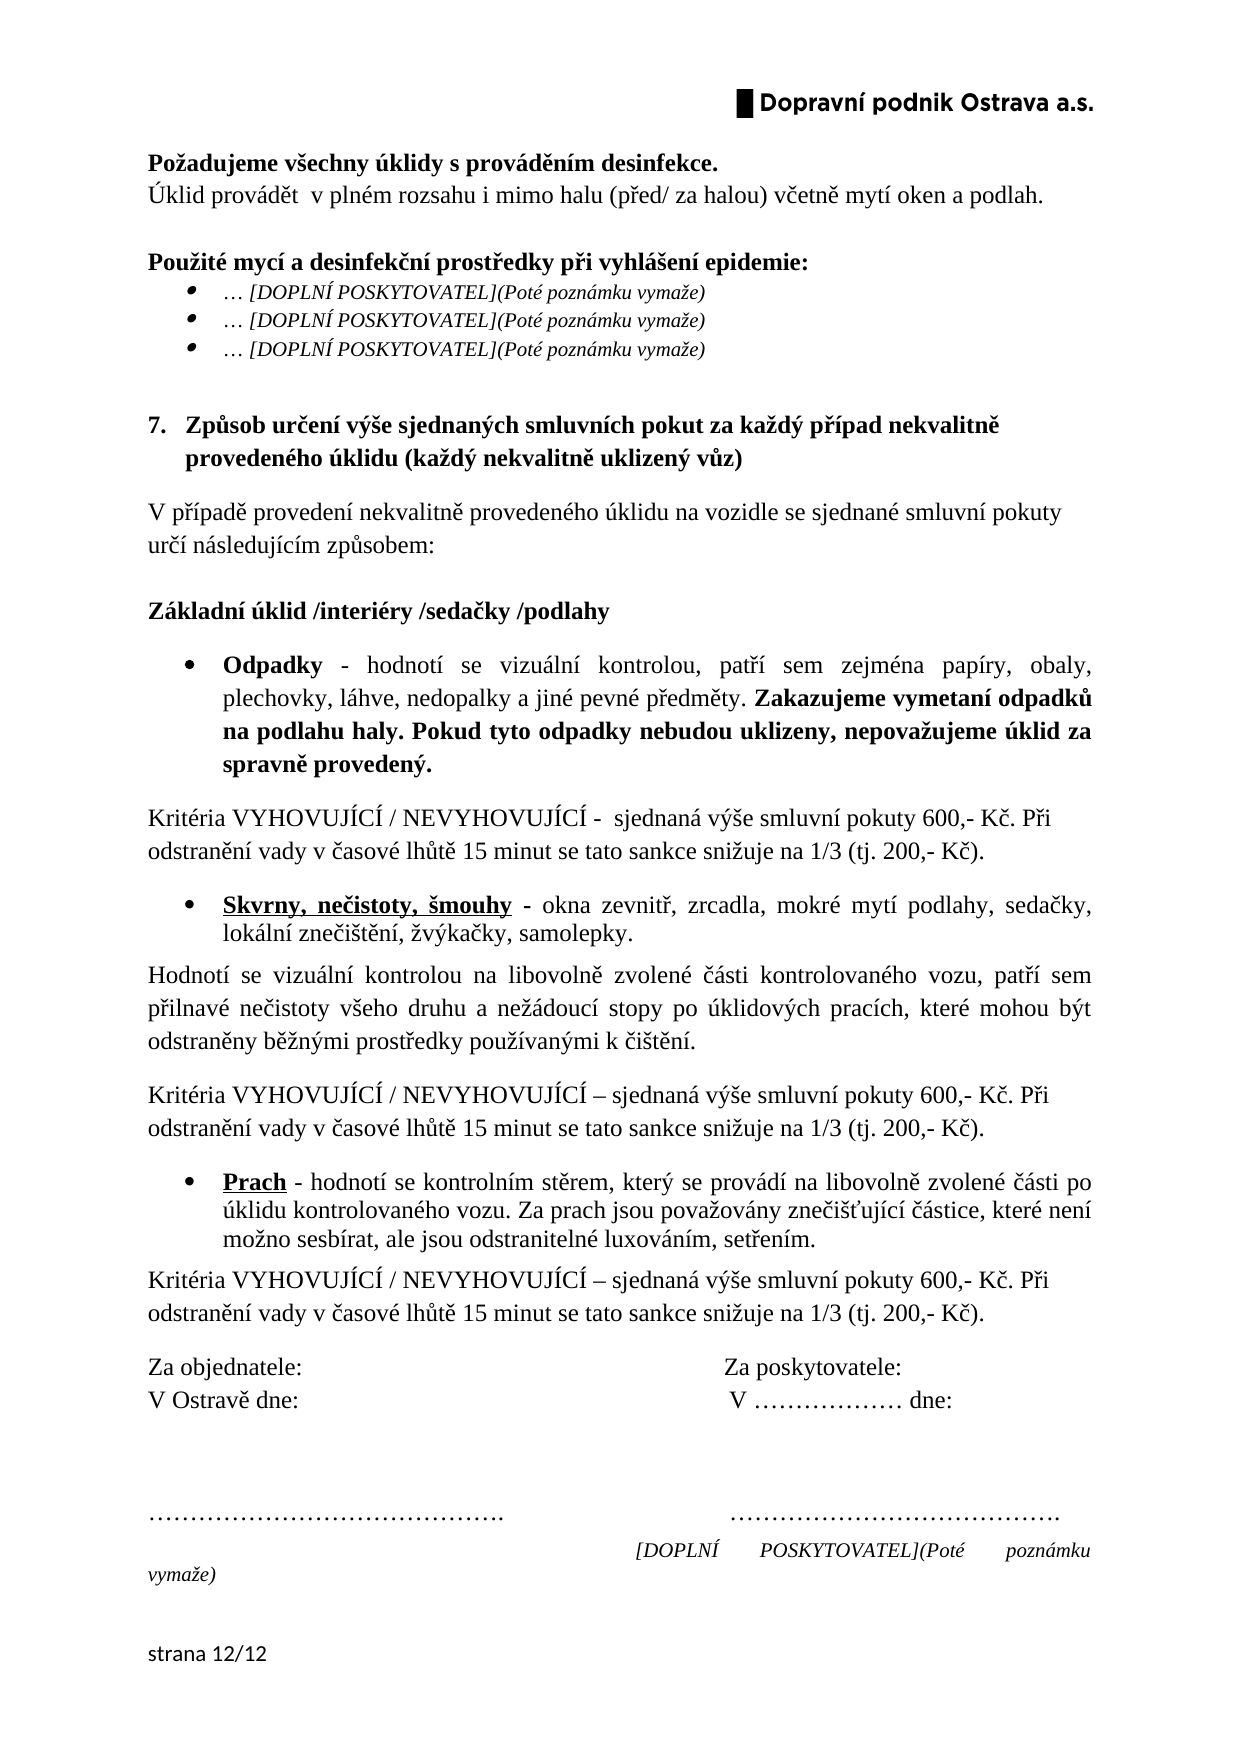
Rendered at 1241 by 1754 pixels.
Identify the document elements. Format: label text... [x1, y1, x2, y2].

text V Ostravě dne: V ……………… dne: [148, 1385, 1093, 1414]
list … [DOPLNÍ POSKYTOVATEL](Poté poznámku vymaže) [185, 337, 1093, 362]
text [DOPLNÍ POSKYTOVATEL](Poté poznámku vymaže) [148, 1538, 1093, 1586]
text Hodnotí se vizuální kontrolou na libovolně zvolené části kontrolovaného vozu, patří sem přilnavé nečistoty všeho druhu a nežádoucí stopy po úklidových pracích, které mohou být odstraněny běžnými prostředky používanými k čištění. [148, 960, 1093, 1054]
text Základní úklid /interiéry /sedačky /podlahy [148, 596, 1093, 625]
list Způsob určení výše sjednaných smluvních pokut za každý případ nekvalitně provedeného úklidu (každý nekvalitně uklizený vůz) [148, 410, 1093, 472]
text Použité mycí a desinfekční prostředky při vyhlášení epidemie: [148, 247, 1093, 275]
list … [DOPLNÍ POSKYTOVATEL](Poté poznámku vymaže) [185, 280, 1093, 304]
text ……………………………………. …………………………………. [148, 1497, 1093, 1526]
text V případě provedení nekvalitně provedeného úklidu na vozidle se sjednané smluvní pokuty určí následujícím způsobem: [148, 497, 1093, 559]
picture [736, 89, 1093, 118]
text Požadujeme všechny úklidy s prováděním desinfekce. [148, 148, 1093, 176]
text Úklid provádět v plném rozsahu i mimo halu (před/ za halou) včetně mytí oken a podlah. [148, 181, 1093, 209]
list Odpadky - hodnotí se vizuální kontrolou, patří sem zejména papíry, obaly, plechovky, láhve, nedopalky a jiné pevné předměty. Zakazujeme vymetaní odpadků na podlahu haly. Pokud tyto odpadky nebudou uklizeny, nepovažujeme úklid za spravně provedený. [185, 650, 1093, 778]
text Kritéria VYHOVUJÍCÍ / NEVYHOVUJÍCÍ – sjednaná výše smluvní pokuty 600,- Kč. Při odstranění vady v časové lhůtě 15 minut se tato sankce snižuje na 1/3 (tj. 200,- Kč). [148, 1265, 1093, 1327]
list Prach - hodnotí se kontrolním stěrem, který se provádí na libovolně zvolené části po úklidu kontrolovaného vozu. Za prach jsou považovány znečišťující částice, které není možno sesbírat, ale jsou odstranitelné luxováním, setřením. [185, 1167, 1093, 1253]
list Skvrny, nečistoty, šmouhy - okna zevnitř, zrcadla, mokré mytí podlahy, sedačky, lokální znečištění, žvýkačky, samolepky. [185, 890, 1093, 947]
list … [DOPLNÍ POSKYTOVATEL](Poté poznámku vymaže) [185, 308, 1093, 333]
text Kritéria VYHOVUJÍCÍ / NEVYHOVUJÍCÍ – sjednaná výše smluvní pokuty 600,- Kč. Při odstranění vady v časové lhůtě 15 minut se tato sankce snižuje na 1/3 (tj. 200,- Kč). [148, 1080, 1093, 1141]
text Za objednatele: Za poskytovatele: [148, 1352, 1093, 1381]
text Kritéria VYHOVUJÍCÍ / NEVYHOVUJÍCÍ - sjednaná výše smluvní pokuty 600,- Kč. Při odstranění vady v časové lhůtě 15 minut se tato sankce snižuje na 1/3 (tj. 200,- Kč). [148, 803, 1093, 865]
